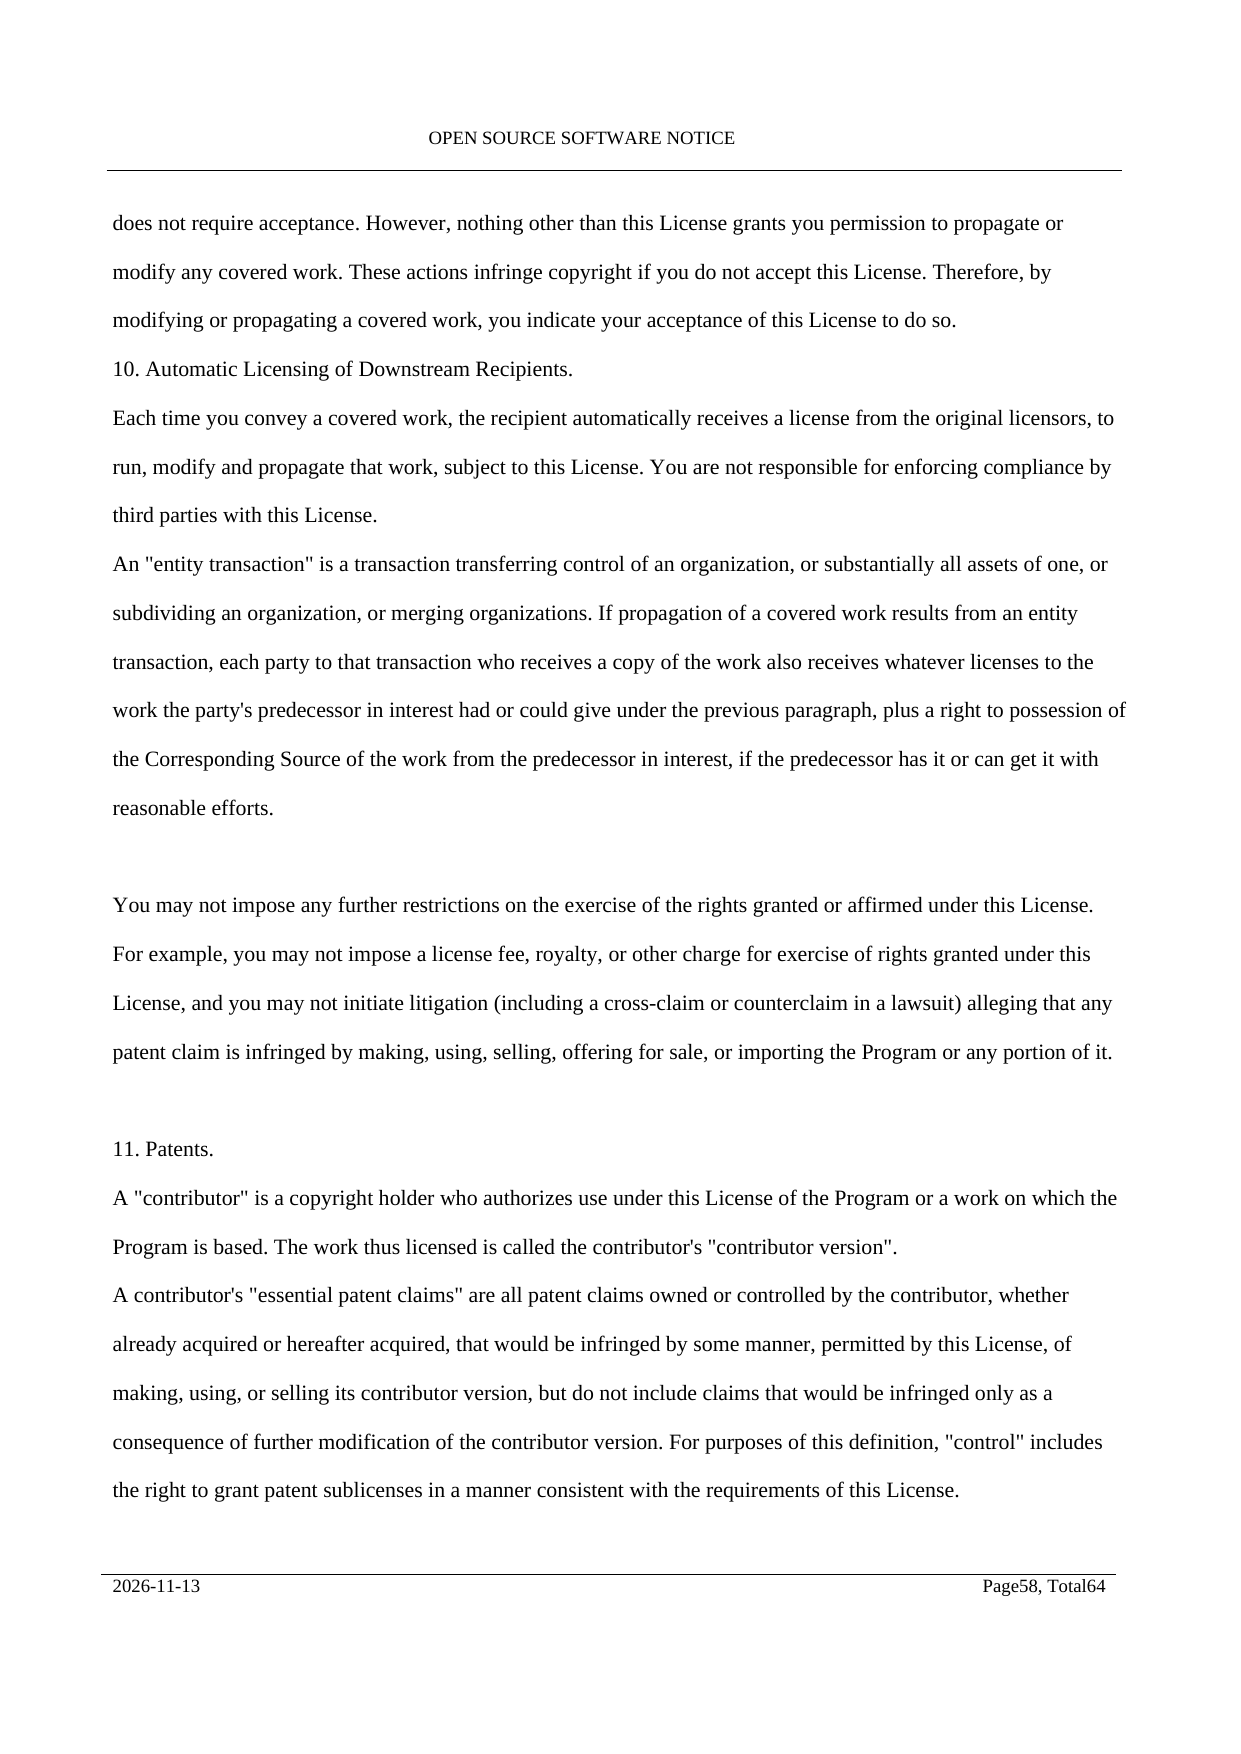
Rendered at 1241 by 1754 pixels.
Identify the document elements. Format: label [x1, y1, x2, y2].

text [112, 206, 1128, 1506]
